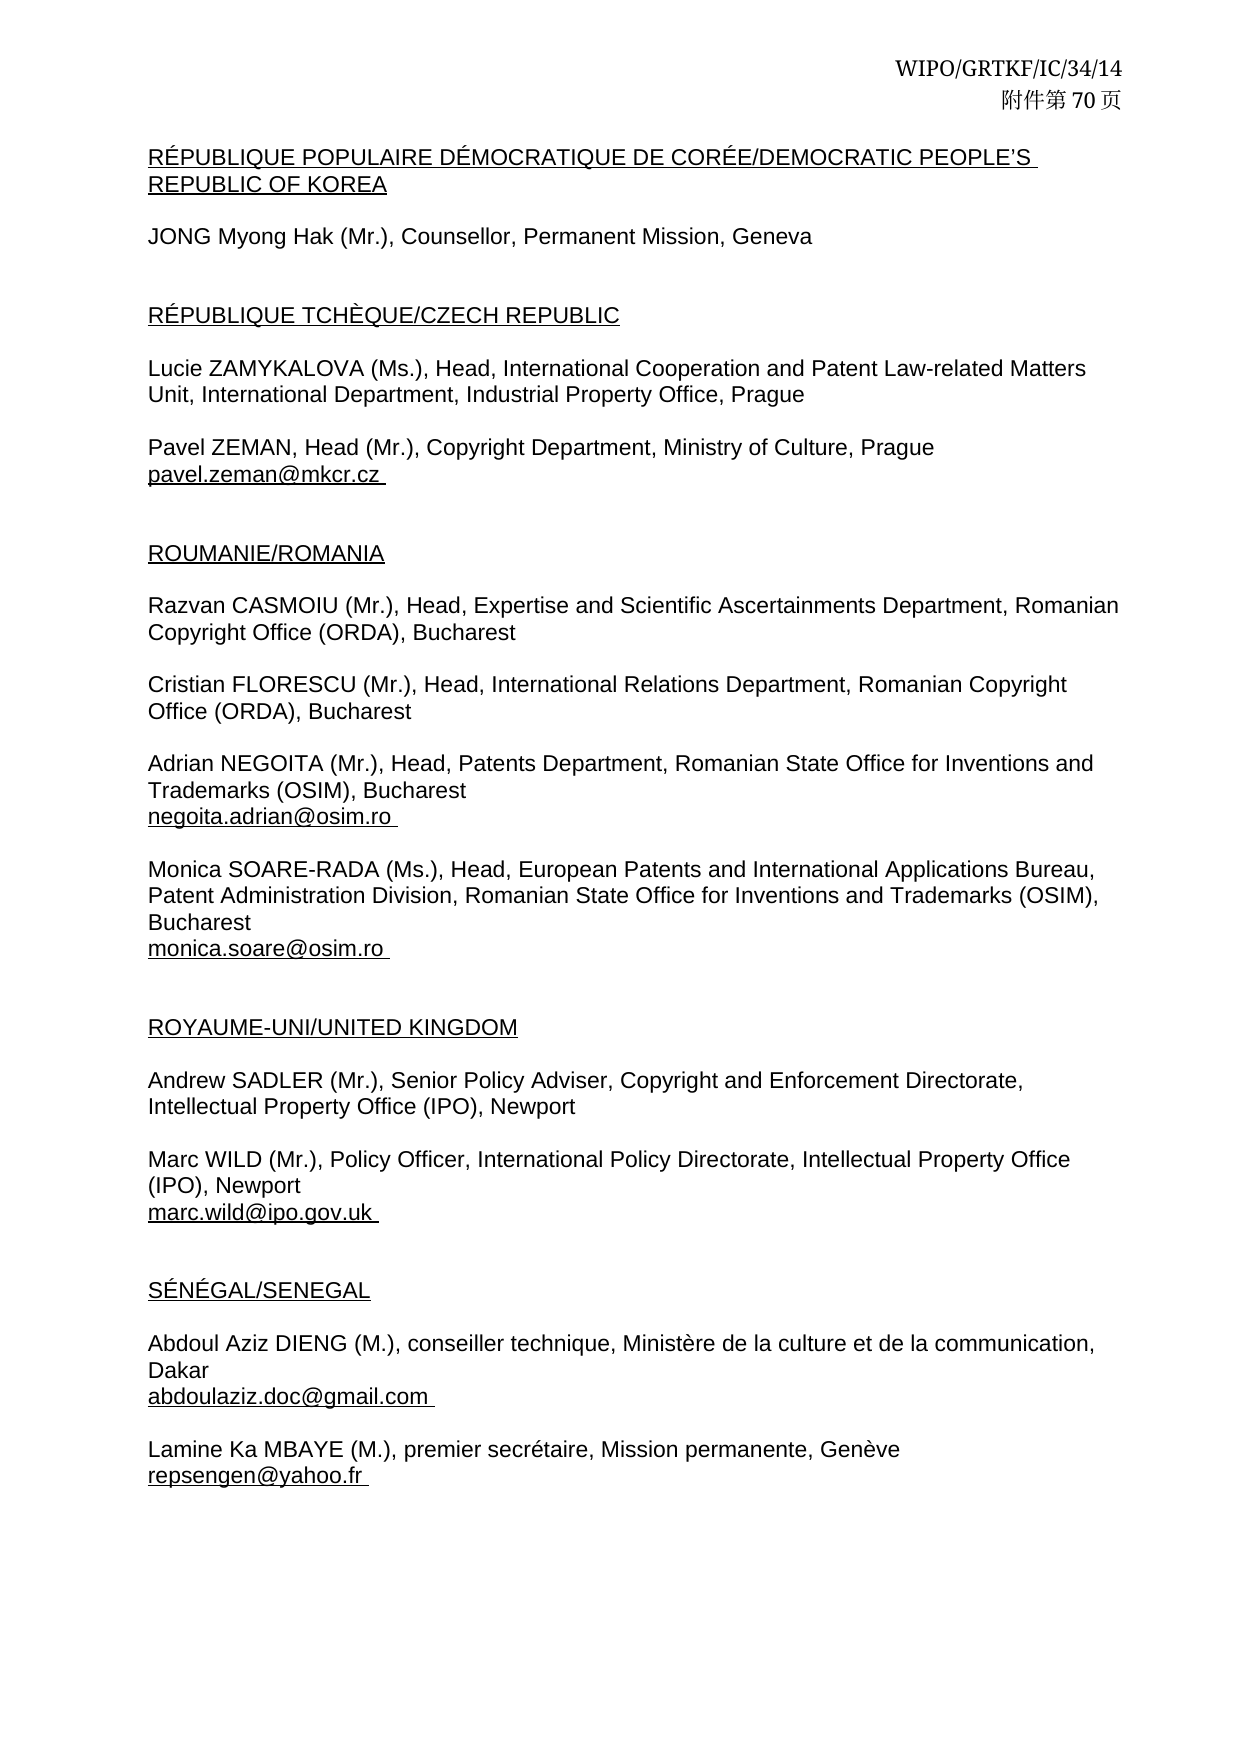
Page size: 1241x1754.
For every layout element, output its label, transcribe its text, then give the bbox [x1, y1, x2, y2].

text SÉNÉGAL/SENEGAL [148, 1277, 1122, 1304]
text pavel.zeman@mkcr.cz [148, 461, 1122, 487]
text Pavel ZEMAN, Head (Mr.), Copyright Department, Ministry of Culture, Prague [148, 434, 1122, 461]
text RÉPUBLIQUE POPULAIRE DÉMOCRATIQUE DE CORÉE/DEMOCRATIC PEOPLE’S REPUBLIC OF KOREA [148, 144, 1122, 197]
text Adrian NEGOITA (Mr.), Head, Patents Department, Romanian State Office for Inventions and Trademarks (OSIM), Bucharest [148, 750, 1122, 803]
text JONG Myong Hak (Mr.), Counsellor, Permanent Mission, Geneva [148, 223, 1122, 250]
text repsengen@yahoo.fr [148, 1462, 1122, 1488]
text Lamine Ka MBAYE (M.), premier secrétaire, Mission permanente, Genève [148, 1436, 1122, 1462]
text RÉPUBLIQUE TCHÈQUE/CZECH REPUBLIC [148, 302, 1122, 329]
text Abdoul Aziz DIENG (M.), conseiller technique, Ministère de la culture et de la communication, Dakar [148, 1330, 1122, 1383]
text ROYAUME-UNI/UNITED KINGDOM [148, 1014, 1122, 1040]
text negoita.adrian@osim.ro [148, 803, 1122, 829]
text marc.wild@ipo.gov.uk [148, 1198, 1122, 1225]
text Lucie ZAMYKALOVA (Ms.), Head, International Cooperation and Patent Law-related Matters Unit, International Department, Industrial Property Office, Prague [148, 355, 1122, 408]
text Andrew SADLER (Mr.), Senior Policy Adviser, Copyright and Enforcement Directorate, Intellectual Property Office (IPO), Newport [148, 1067, 1122, 1119]
text Monica SOARE-RADA (Ms.), Head, European Patents and International Applications Bureau, Patent Administration Division, Romanian State Office for Inventions and Trademarks (OSIM), Bucharest [148, 856, 1122, 935]
text monica.soare@osim.ro [148, 935, 1122, 961]
text abdoulaziz.doc@gmail.com [148, 1383, 1122, 1409]
text Cristian FLORESCU (Mr.), Head, International Relations Department, Romanian Copyright Office (ORDA), Bucharest [148, 671, 1122, 724]
text ROUMANIE/ROMANIA [148, 539, 1122, 566]
text Marc WILD (Mr.), Policy Officer, International Policy Directorate, Intellectual Property Office (IPO), Newport [148, 1146, 1122, 1198]
text Razvan CASMOIU (Mr.), Head, Expertise and Scientific Ascertainments Department, Romanian Copyright Office (ORDA), Bucharest [148, 592, 1122, 645]
